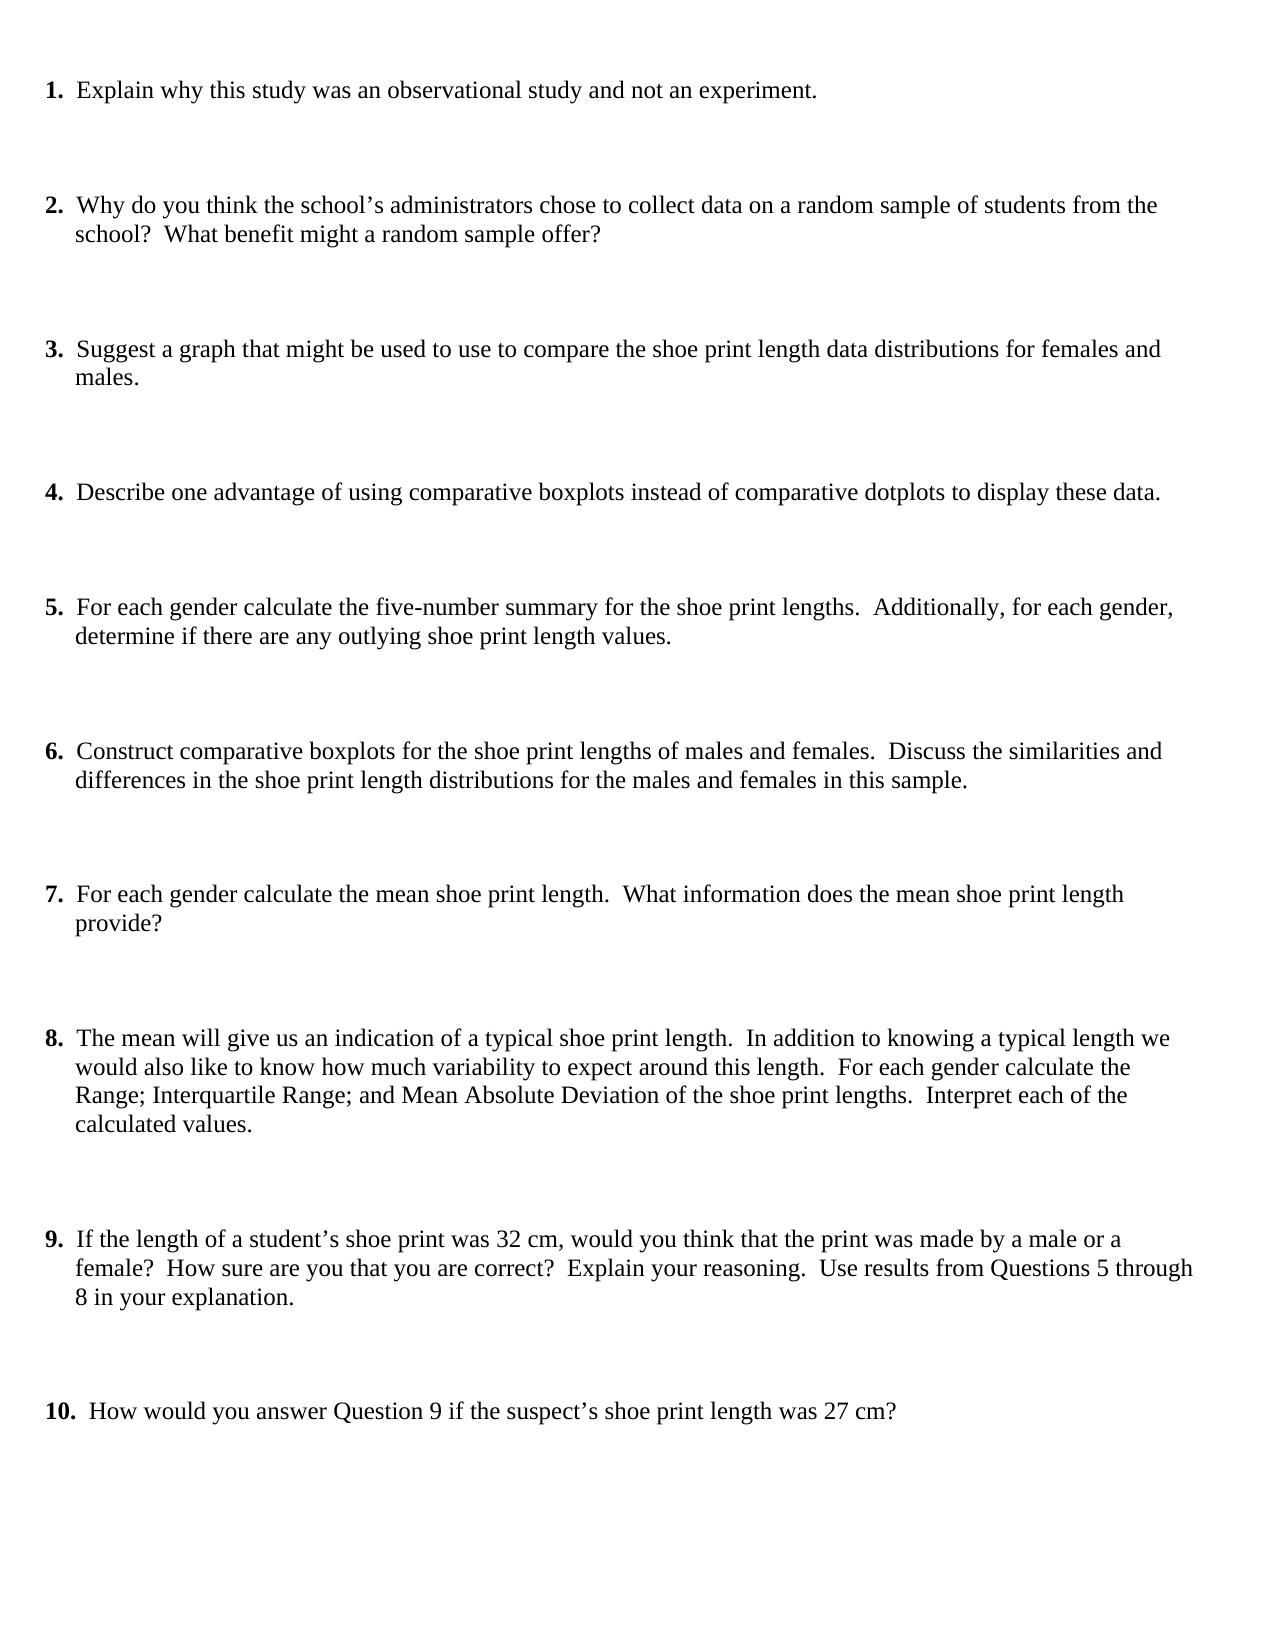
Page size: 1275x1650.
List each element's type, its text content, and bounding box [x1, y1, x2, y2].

text 7. For each gender calculate the mean shoe print length. What information does the mean shoe print length provide? [45, 879, 1200, 937]
text 8. The mean will give us an indication of a typical shoe print length. In addition to knowing a typical length we would also like to know how much variability to expect around this length. For each gender calculate the Range; Interquartile Range; and Mean Absolute Deviation of the shoe print lengths. Interpret each of the calculated values. [45, 1023, 1200, 1138]
text 4. Describe one advantage of using comparative boxplots instead of comparative dotplots to display these data. [45, 477, 1200, 506]
text 6. Construct comparative boxplots for the shoe print lengths of males and females. Discuss the similarities and differences in the shoe print length distributions for the males and females in this sample. [45, 736, 1200, 822]
text 2. Why do you think the school’s administrators chose to collect data on a random sample of students from the school? What benefit might a random sample offer? [45, 190, 1200, 247]
text 3. Suggest a graph that might be used to use to compare the shoe print length data distributions for females and males. [45, 334, 1200, 391]
text 10. How would you answer Question 9 if the suspect’s shoe print length was 27 cm? [45, 1396, 1200, 1425]
text 5. For each gender calculate the five-number summary for the shoe print lengths. Additionally, for each gender, determine if there are any outlying shoe print length values. [45, 592, 1200, 650]
text 1. Explain why this study was an observational study and not an experiment. [45, 75, 1200, 104]
text 9. If the length of a student’s shoe print was 32 cm, would you think that the print was made by a male or a female? How sure are you that you are correct? Explain your reasoning. Use results from Questions 5 through 8 in your explanation. [45, 1224, 1200, 1338]
